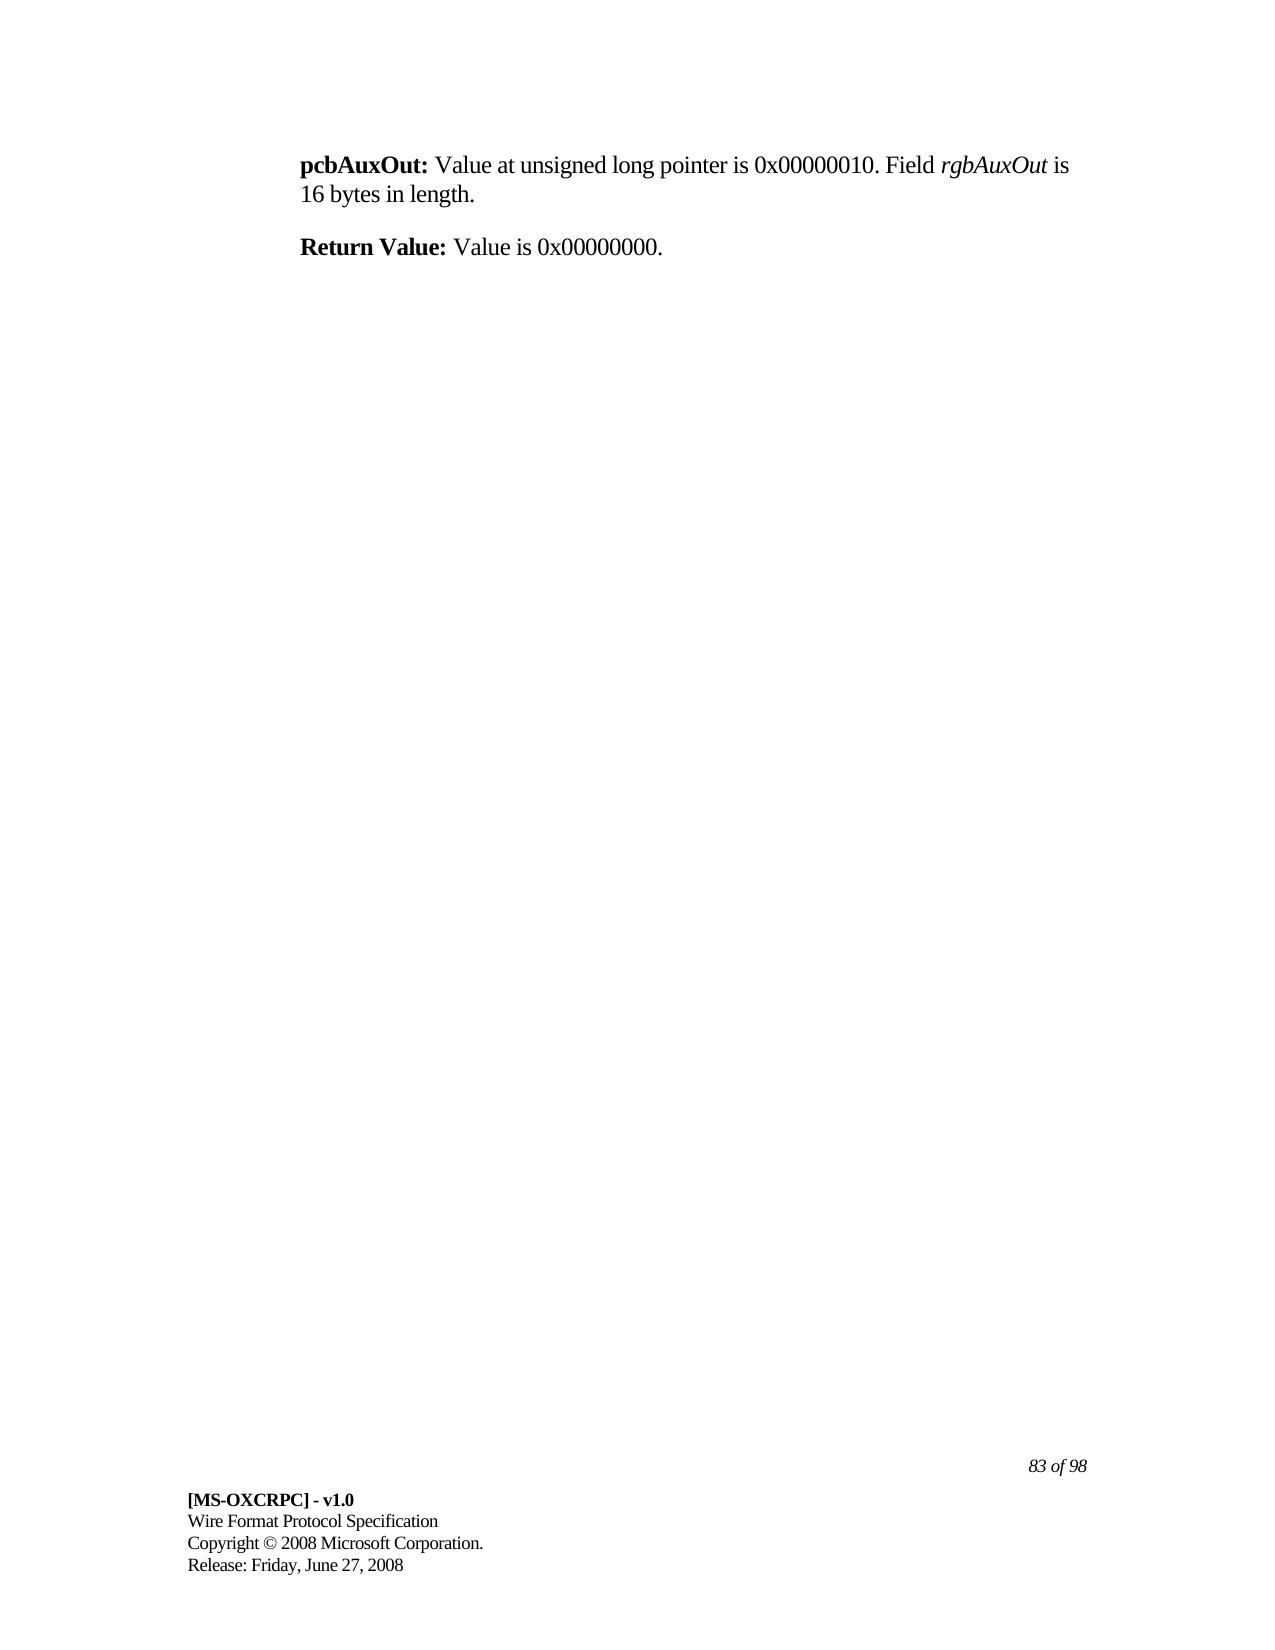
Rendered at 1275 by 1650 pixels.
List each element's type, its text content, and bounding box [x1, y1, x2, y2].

text Return Value: Value is 0x00000000. [300, 232, 1087, 261]
text pcbAuxOut: Value at unsigned long pointer is 0x00000010. Field rgbAuxOut is 16 bytes in length. [300, 150, 1087, 207]
